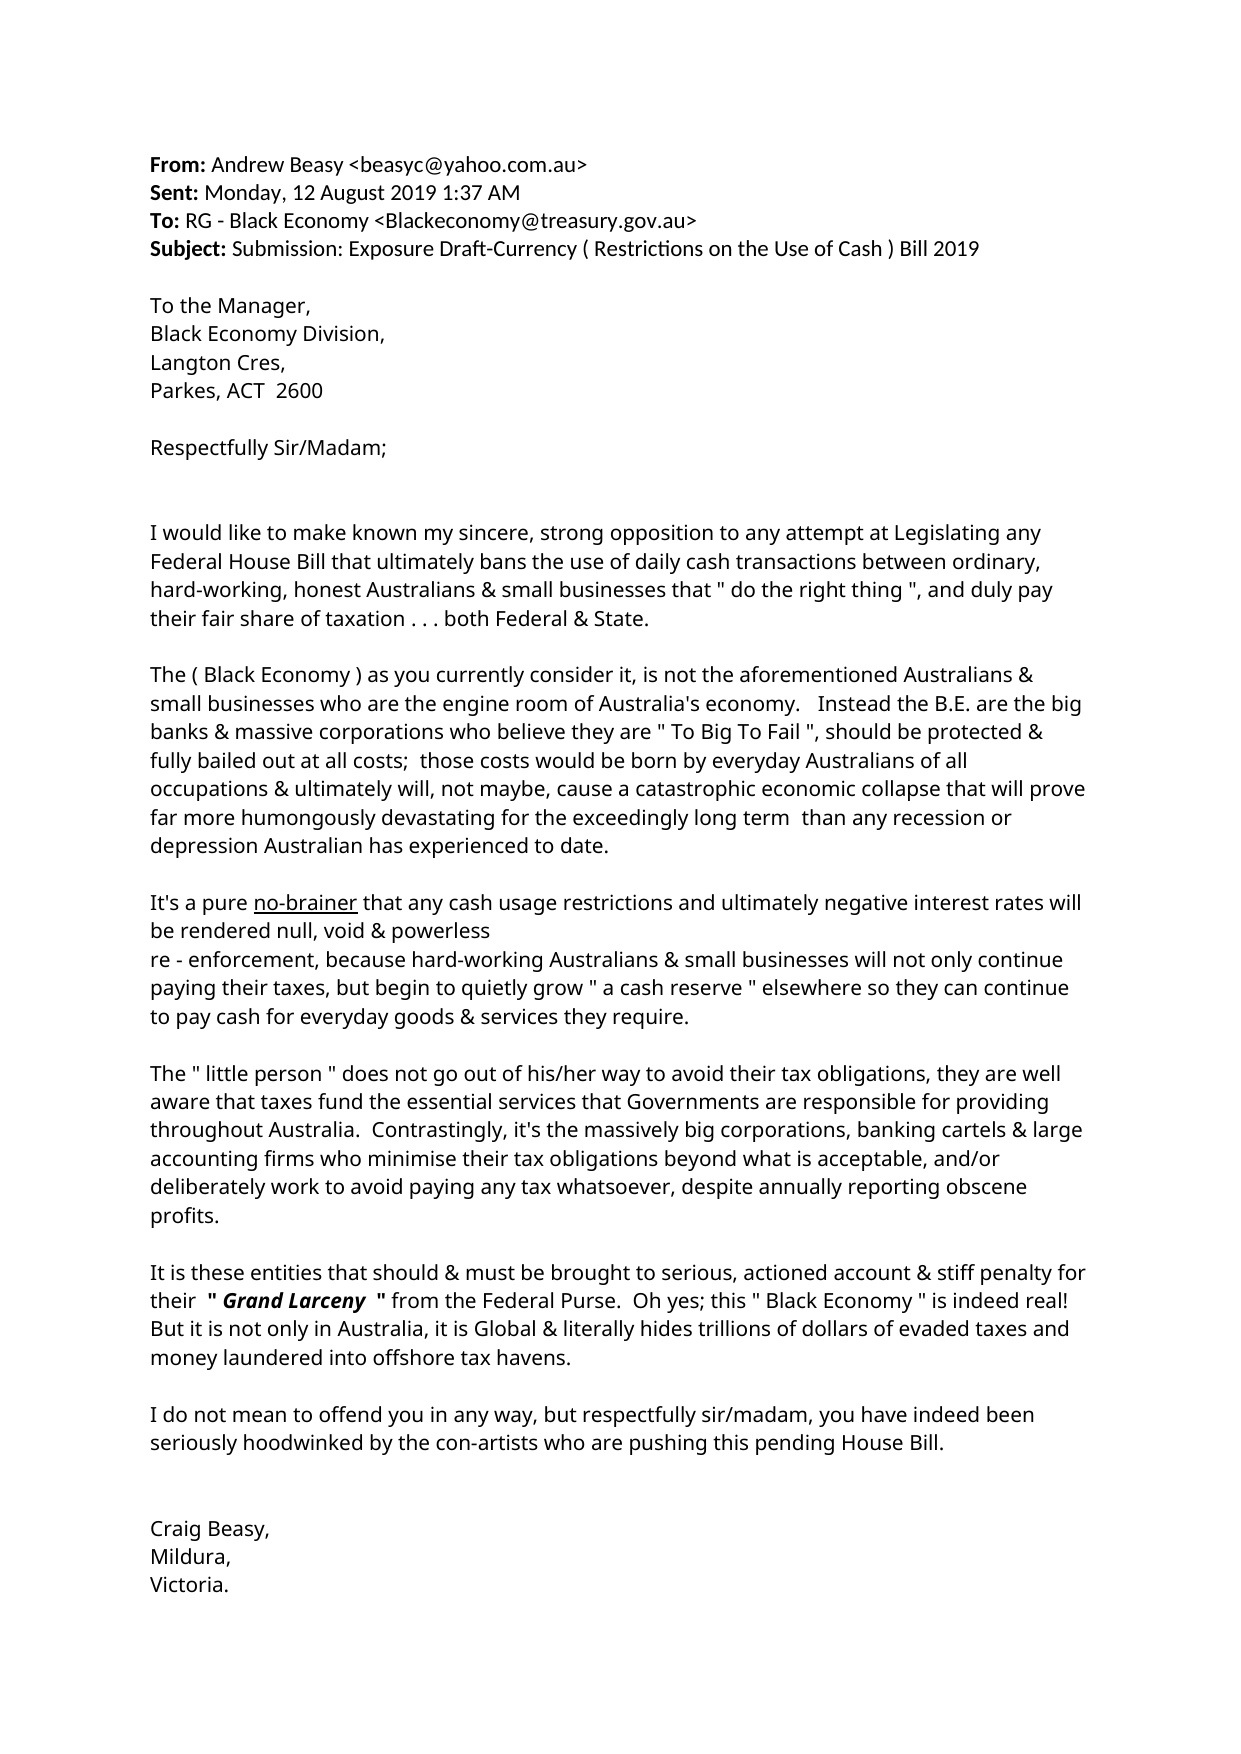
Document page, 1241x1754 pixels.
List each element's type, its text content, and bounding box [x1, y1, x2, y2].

text It is these entities that should & must be brought to serious, actioned account & stiff penalty for their " Grand Larceny " from the Federal Purse. Oh yes; this " Black Economy " is indeed real! But it is not only in Australia, it is Global & literally hides trillions of dollars of evaded taxes and money laundered into offshore tax havens. [150, 1258, 1090, 1371]
text It's a pure no-brainer that any cash usage restrictions and ultimately negative interest rates will be rendered null, void & powerless [150, 888, 1090, 945]
text To the Manager, [150, 291, 1090, 319]
text Parkes, ACT 2600 [150, 376, 1090, 404]
text Mildura, [150, 1542, 1090, 1571]
text I would like to make known my sincere, strong opposition to any attempt at Legislating any Federal House Bill that ultimately bans the use of daily cash transactions between ordinary, hard-working, honest Australians & small businesses that " do the right thing ", and duly pay their fair share of taxation . . . both Federal & State. [150, 518, 1090, 632]
text Black Economy Division, [150, 319, 1090, 348]
text The " little person " does not go out of his/her way to avoid their tax obligations, they are well aware that taxes fund the essential services that Governments are responsible for providing throughout Australia. Contrastingly, it's the massively big corporations, banking cartels & large accounting firms who minimise their tax obligations beyond what is acceptable, and/or deliberately work to avoid paying any tax whatsoever, despite annually reporting obscene profits. [150, 1059, 1090, 1229]
text Craig Beasy, [150, 1514, 1090, 1542]
text The ( Black Economy ) as you currently consider it, is not the aforementioned Australians & small businesses who are the engine room of Australia's economy. Instead the B.E. are the big banks & massive corporations who believe they are " To Big To Fail ", should be protected & fully bailed out at all costs; those costs would be born by everyday Australians of all occupations & ultimately will, not maybe, cause a catastrophic economic collapse that will prove far more humongously devastating for the exceedingly long term than any recession or depression Australian has experienced to date. [150, 661, 1090, 859]
text Respectfully Sir/Madam; [150, 433, 1090, 461]
text Victoria. [150, 1571, 1090, 1599]
text Langton Cres, [150, 348, 1090, 376]
text I do not mean to offend you in any way, but respectfully sir/madam, you have indeed been seriously hoodwinked by the con-artists who are pushing this pending House Bill. [150, 1400, 1090, 1457]
text re - enforcement, because hard-working Australians & small businesses will not only continue paying their taxes, but begin to quietly grow " a cash reserve " elsewhere so they can continue to pay cash for everyday goods & services they require. [150, 945, 1090, 1030]
text From: Andrew Beasy <beasyc@yahoo.com.au> Sent: Monday, 12 August 2019 1:37 AM To: RG - Black Economy <Blackeconomy@treasury.gov.au> Subject: Submission: Exposure Draft-Currency ( Restrictions on the Use of Cash ) Bill 2019 [150, 150, 1090, 262]
